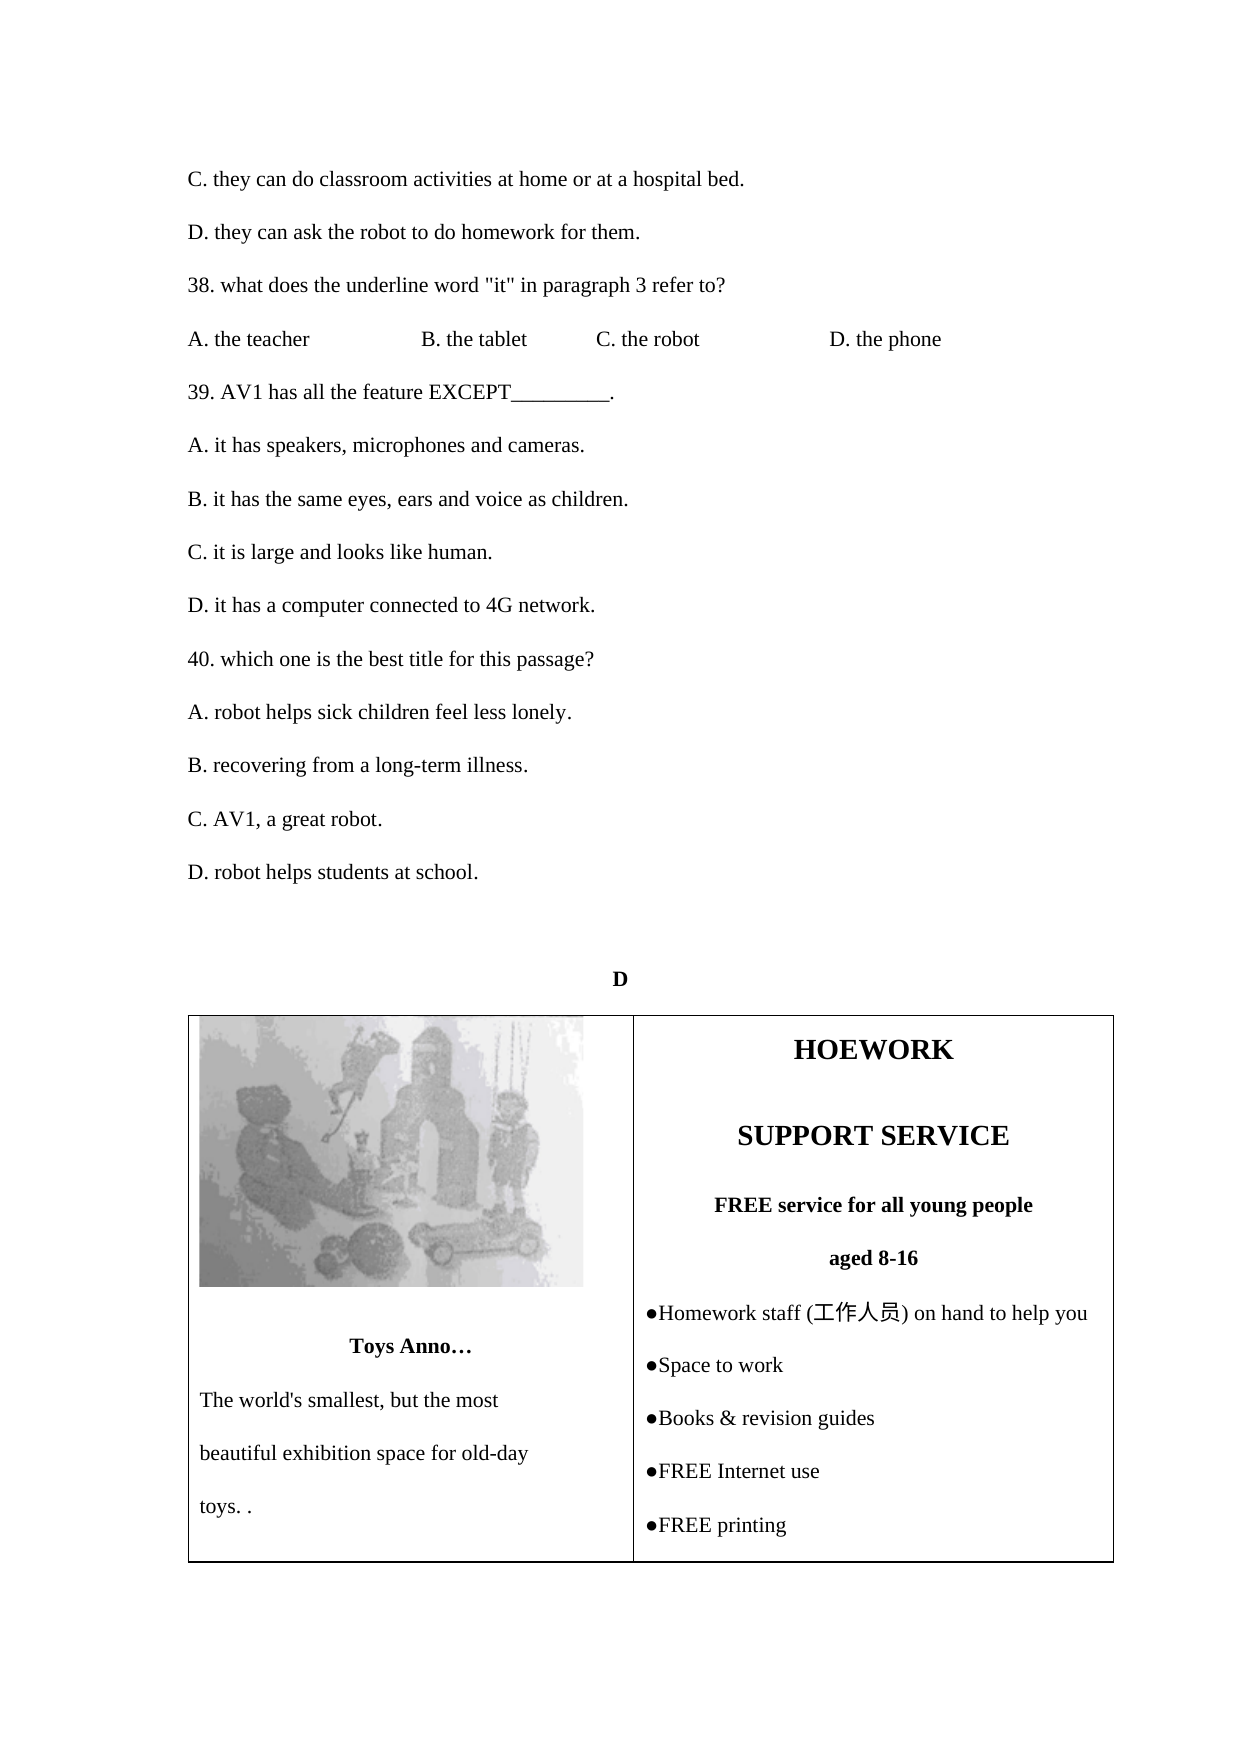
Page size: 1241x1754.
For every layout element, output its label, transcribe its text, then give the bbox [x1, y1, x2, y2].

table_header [189, 1016, 633, 1561]
text B. recovering from a long-term illness. [187, 749, 1053, 781]
picture [199, 1016, 584, 1287]
text D. robot helps students at school. [187, 855, 1053, 888]
text D. they can ask the robot to do homework for them. [187, 215, 1053, 248]
text A. the teacher B. the tablet C. the robot D. the phone [187, 322, 1053, 354]
text 39. AV1 has all the feature EXCEPT_________. [187, 375, 1053, 408]
text D. it has a computer connected to 4G network. [187, 589, 1053, 621]
text C. they can do classroom activities at home or at a hospital bed. [187, 162, 1053, 194]
text D [187, 962, 1053, 994]
text C. AV1, a great robot. [187, 802, 1053, 834]
text C. it is large and looks like human. [187, 535, 1053, 568]
text A. it has speakers, microphones and cameras. [187, 429, 1053, 461]
text 40. which one is the best title for this passage? [187, 642, 1053, 674]
text A. robot helps sick children feel less lonely. [187, 695, 1053, 728]
text 38. what does the underline word "it" in paragraph 3 refer to? [187, 269, 1053, 301]
text B. it has the same eyes, ears and voice as children. [187, 482, 1053, 514]
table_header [634, 1016, 1113, 1561]
